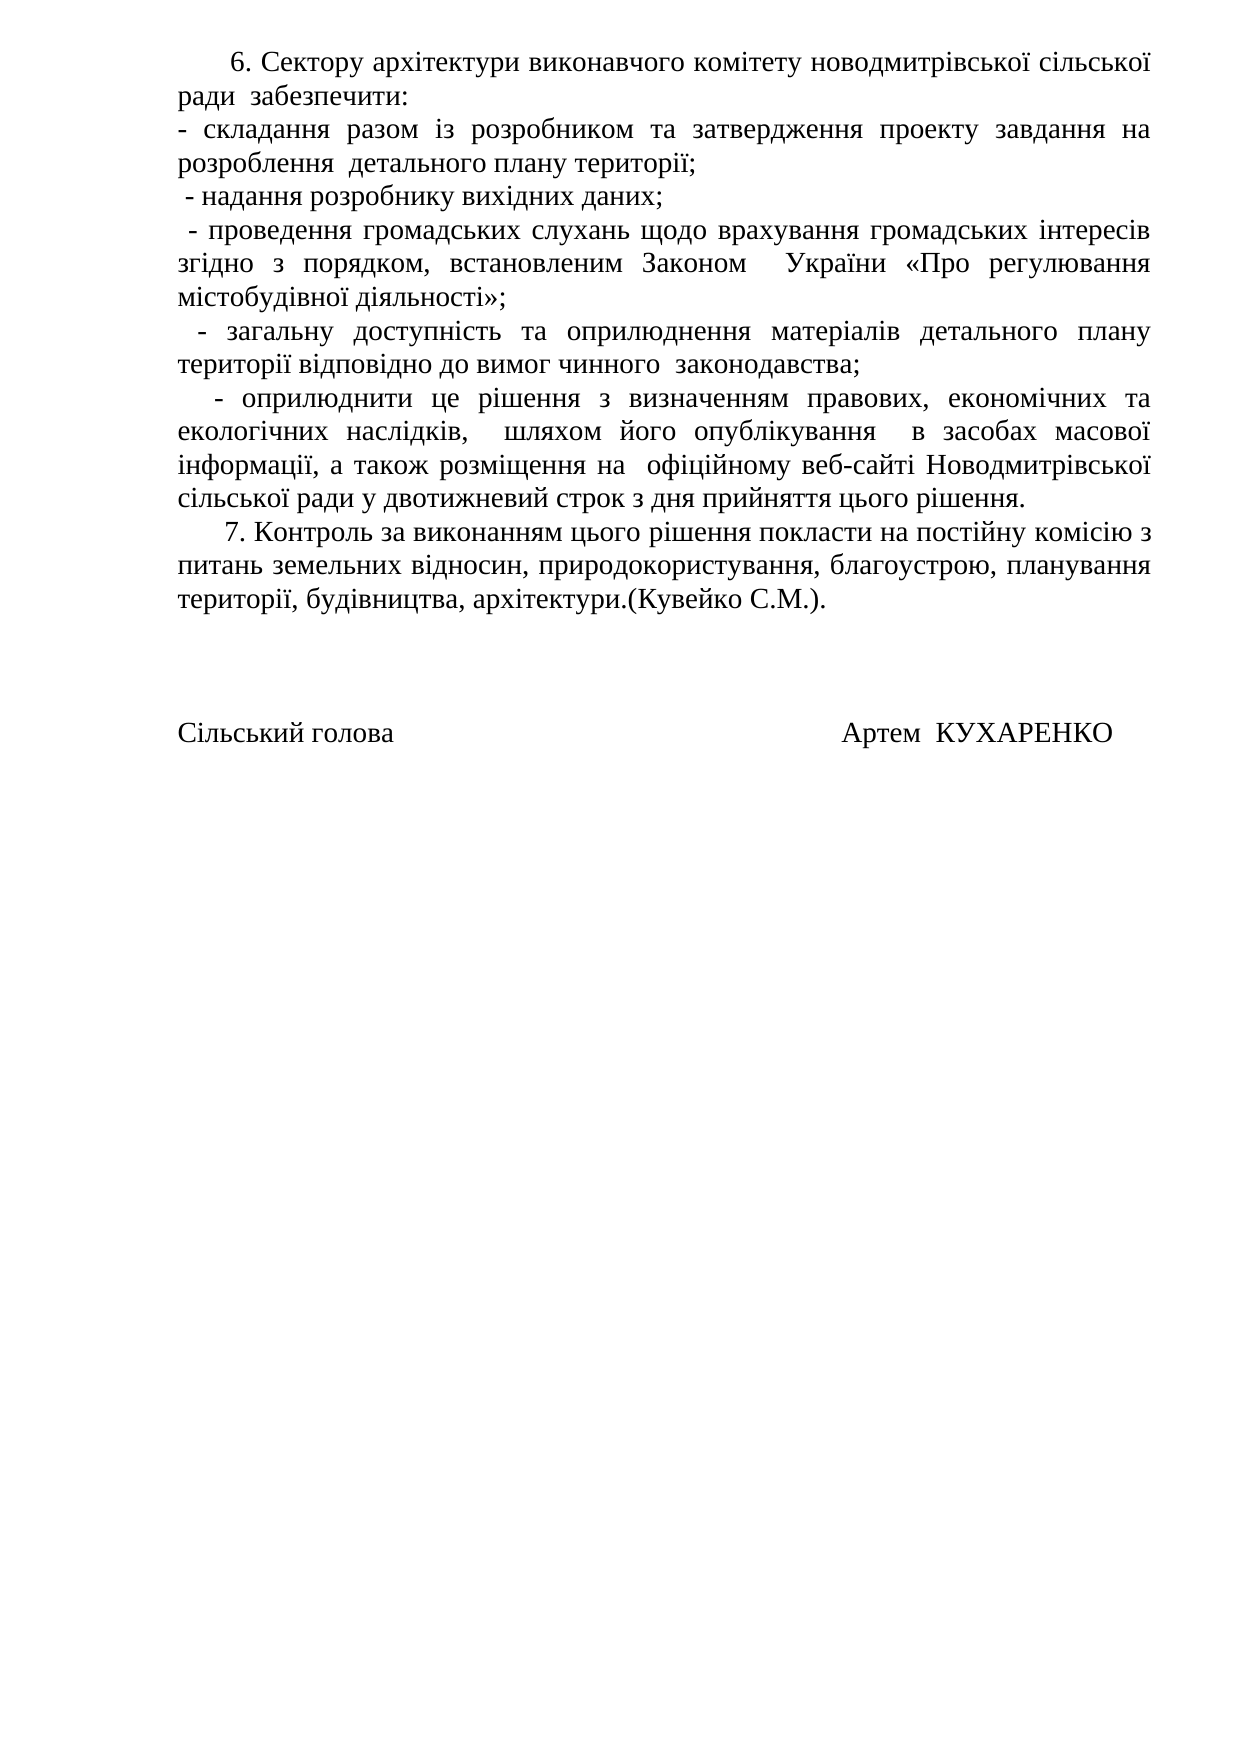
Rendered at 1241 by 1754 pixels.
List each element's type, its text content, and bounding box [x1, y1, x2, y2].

text - загальну доступність та оприлюднення матеріалів детального плану території відповідно до вимог чинного законодавства; [177, 313, 1152, 380]
text - надання розробнику вихідних даних; [177, 178, 1152, 212]
text - оприлюднити це рішення з визначенням правових, економічних та екологічних наслідків, шляхом його опублікування в засобах масової інформації, а також розміщення на офіційному веб-сайті Новодмитрівської сільської ради у двотижневий строк з дня прийняття цього рішення. [177, 380, 1152, 514]
text - складання разом із розробником та затвердження проекту завдання на розроблення детального плану території; [177, 111, 1152, 178]
text Сільський голова Артем КУХАРЕНКО [177, 715, 1152, 749]
text - проведення громадських слухань щодо врахування громадських інтересів згідно з порядком, встановленим Законом України «Про регулювання містобудівної діяльності»; [177, 212, 1152, 313]
text 7. Контроль за виконанням цього рішення покласти на постійну комісію з питань земельних відносин, природокористування, благоустрою, планування території, будівництва, архітектури.(Кувейко С.М.). [177, 514, 1152, 614]
text 6. Сектору архітектури виконавчого комітету новодмитрівської сільської ради забезпечити: [177, 44, 1152, 111]
